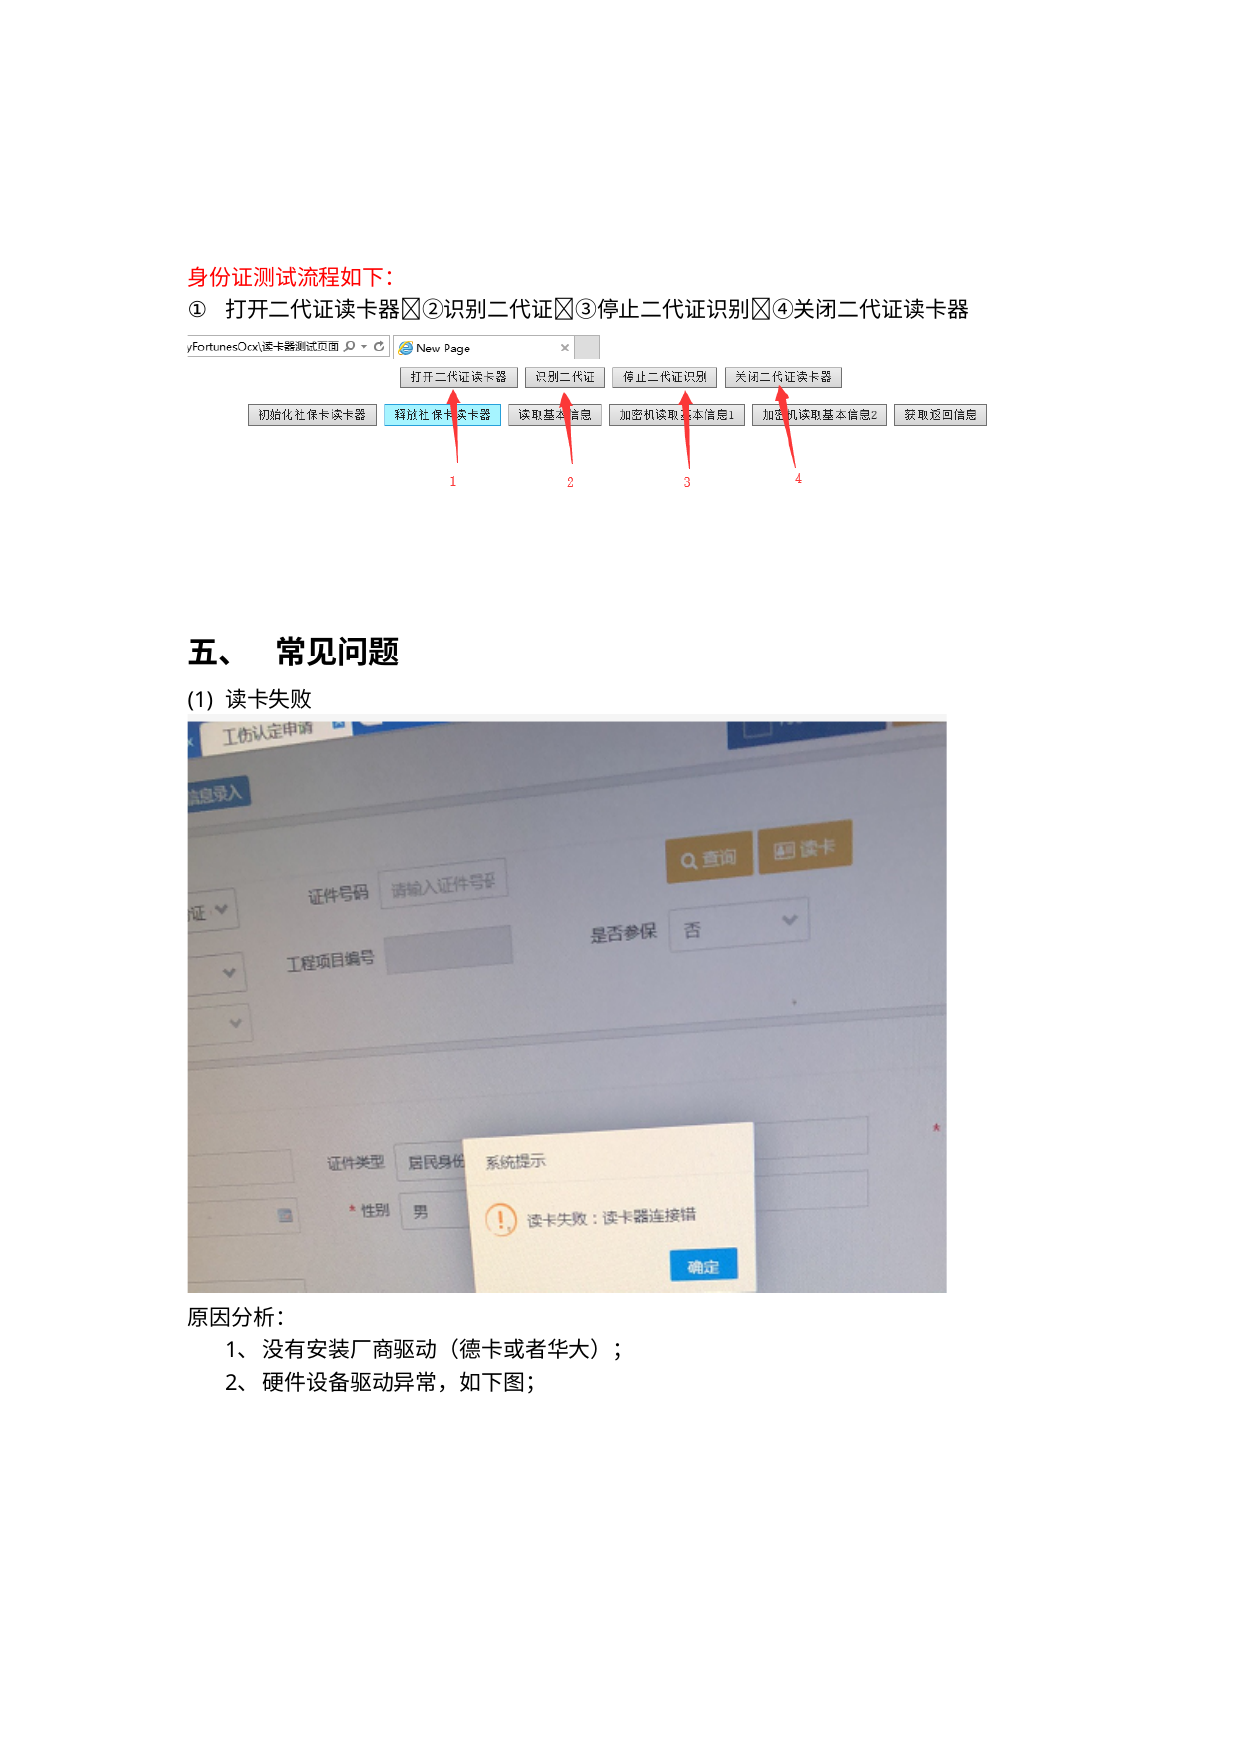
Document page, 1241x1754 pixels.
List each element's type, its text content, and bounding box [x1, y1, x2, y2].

list 硬件设备驱动异常，如下图； [225, 1364, 1053, 1397]
picture [187, 714, 947, 1293]
list 没有安装厂商驱动（德卡或者华大）； [225, 1332, 1053, 1364]
list 常见问题 [187, 617, 1053, 682]
text 身份证测试流程如下： [187, 259, 1053, 292]
list 打开二代证读卡器②识别二代证③停止二代证识别④关闭二代证读卡器 [187, 292, 1053, 324]
picture [187, 324, 1058, 490]
list 读卡失败 [187, 682, 1053, 714]
text 原因分析： [187, 1299, 1053, 1332]
